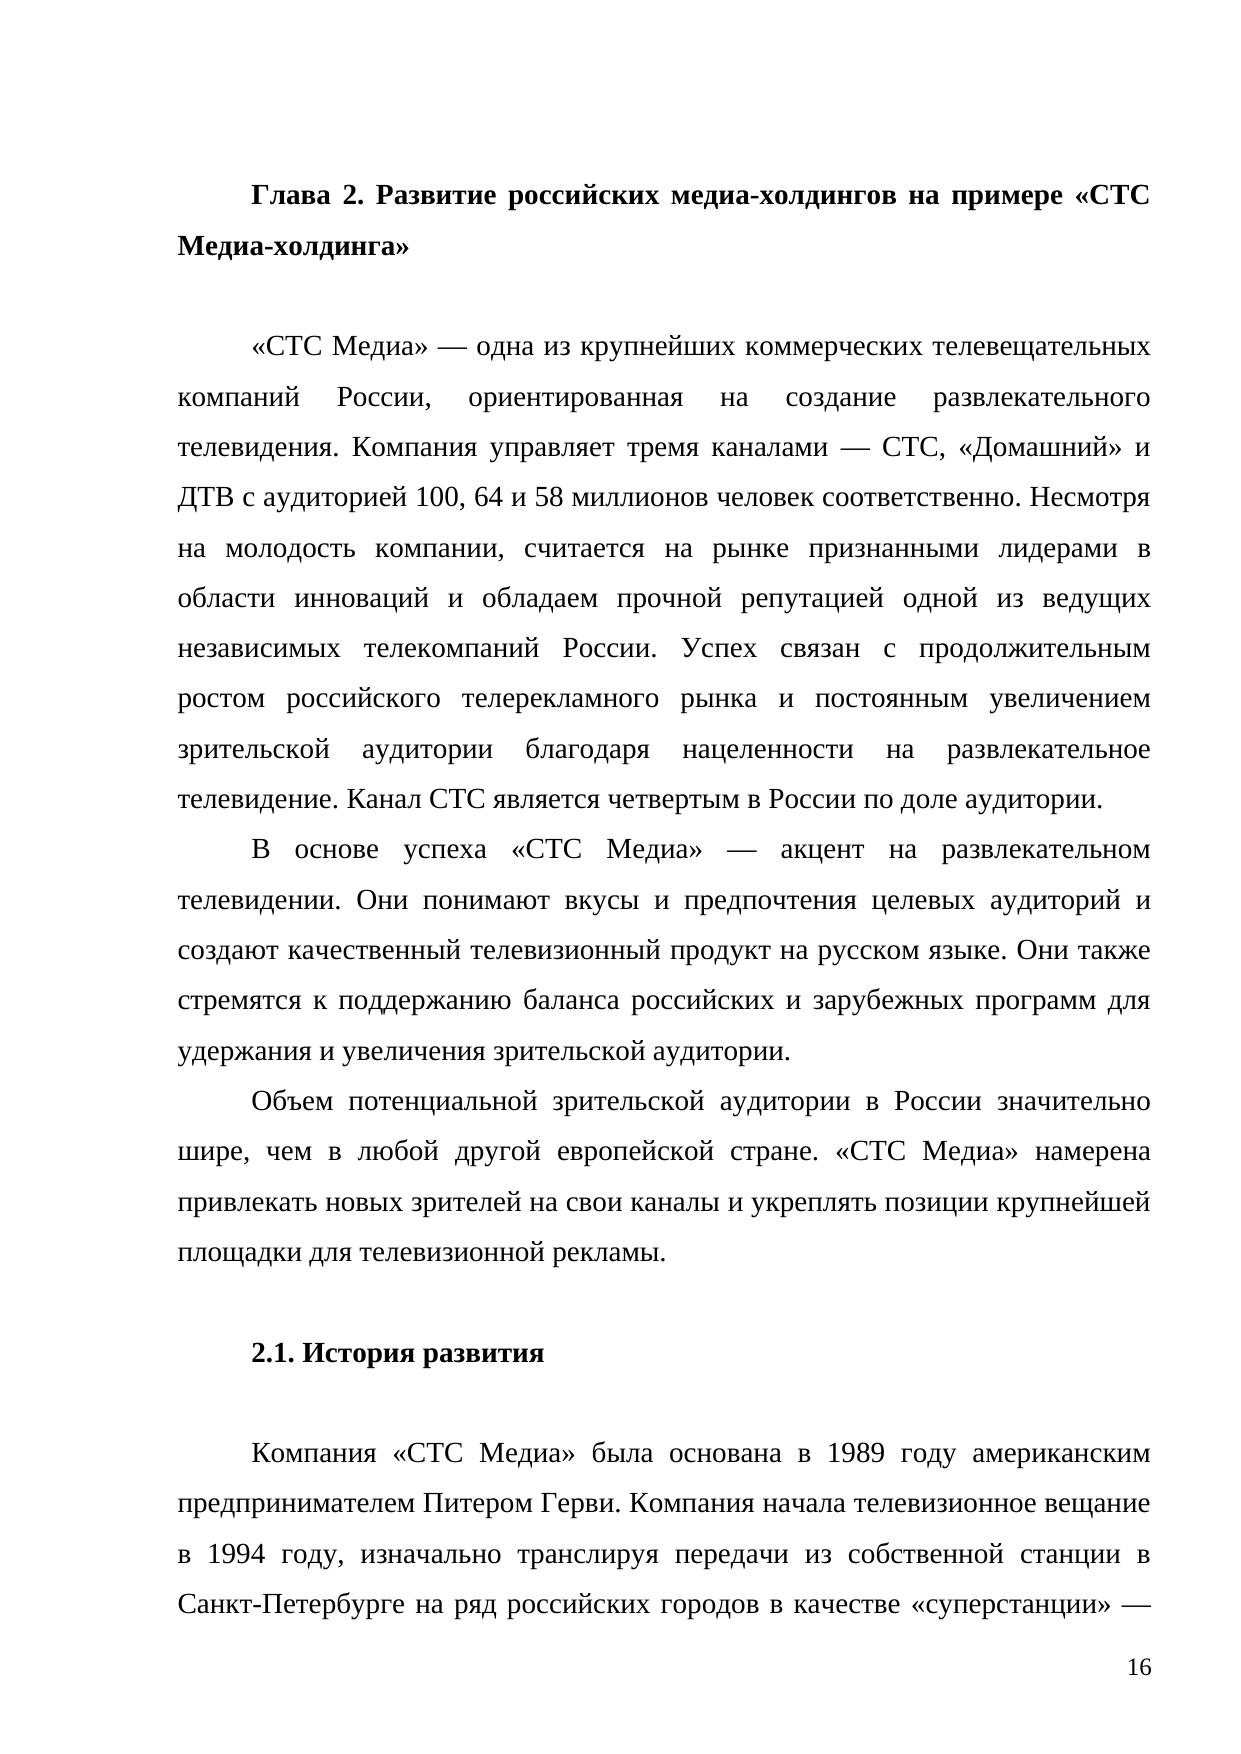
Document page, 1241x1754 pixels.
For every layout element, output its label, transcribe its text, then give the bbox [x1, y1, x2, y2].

text В основе успеха «СТС Медиа» — акцент на развлекательном телевидении. Они понимают вкусы и предпочтения целевых аудиторий и создают качественный телевизионный продукт на русском языке. Они также стремятся к поддержанию баланса российских и зарубежных программ для удержания и увеличения зрительской аудитории. [177, 832, 1152, 1066]
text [177, 1435, 1152, 1620]
text «СТС Медиа» — одна из крупнейших коммерческих телевещательных компаний России, ориентированная на создание развлекательного телевидения. Компания управляет тремя каналами — СТС, «Домашний» и ДТВ с аудиторией 100, 64 и 58 миллионов человек соответственно. Несмотря на молодость компании, считается на рынке признанными лидерами в области инноваций и обладаем прочной репутацией одной из ведущих независимых телекомпаний России. Успех связан с продолжительным ростом российского телерекламного рынка и постоянным увеличением зрительской аудитории благодаря нацеленности на развлекательное телевидение. Канал СТС является четвертым в России по доле аудитории. [177, 328, 1152, 815]
text Объем потенциальной зрительской аудитории в России значительно шире, чем в любой другой европейской стране. «СТС Медиа» намерена привлекать новых зрителей на свои каналы и укреплять позиции крупнейшей площадки для телевизионной рекламы. [177, 1083, 1152, 1268]
text Глава 2. Развитие российских медиа-холдингов на примере «СТС Медиа-холдинга» [177, 177, 1152, 261]
text 2.1. История развития [177, 1335, 1152, 1368]
